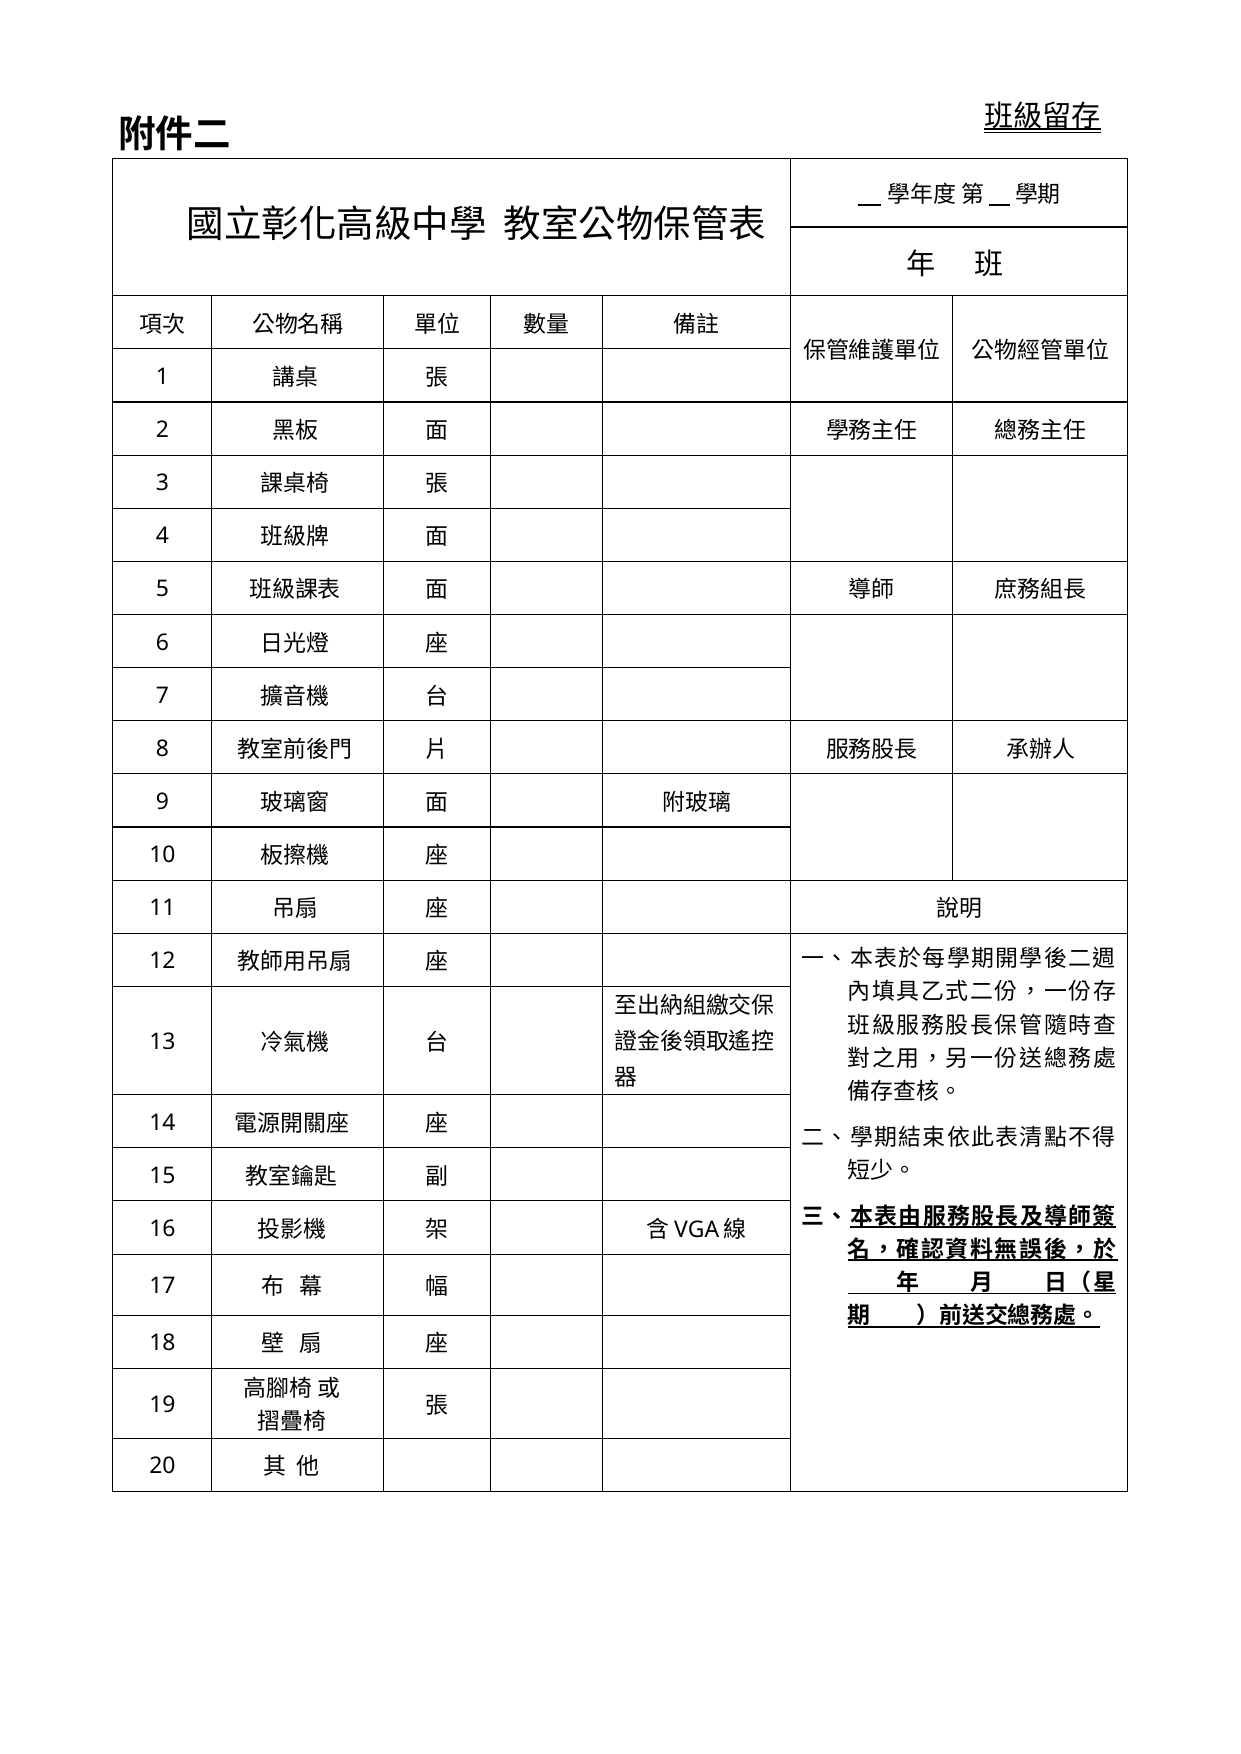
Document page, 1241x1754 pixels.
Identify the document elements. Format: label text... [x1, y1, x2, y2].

table_cell 架 [384, 1201, 490, 1253]
table_cell 吊扇 [212, 881, 383, 933]
table_cell [603, 349, 790, 401]
table_cell 班級牌 [212, 509, 383, 561]
table_cell 17 [113, 1255, 211, 1315]
table_cell 面 [384, 774, 490, 826]
table_cell 含VGA線 [603, 1201, 790, 1253]
table_cell [491, 509, 602, 561]
table_cell 14 [113, 1095, 211, 1147]
table_cell [491, 1439, 602, 1491]
table_cell [384, 1439, 490, 1491]
table_cell 保管維護單位 [791, 296, 952, 401]
table_cell 教室前後門 [212, 721, 383, 773]
table_cell 學務主任 [791, 403, 952, 454]
table_cell 面 [384, 403, 490, 454]
table_cell 張 [384, 456, 490, 508]
table_cell 10 [113, 828, 211, 879]
table_cell [491, 774, 602, 826]
table_cell 3 [113, 456, 211, 508]
table_header 學年度 第 學期 [791, 159, 1127, 226]
table_cell [603, 1148, 790, 1200]
table_cell 冷氣機 [212, 987, 383, 1094]
table_cell [491, 1369, 602, 1437]
table_cell 擴音機 [212, 668, 383, 720]
table_cell 高腳椅 或 摺疊椅 [212, 1369, 383, 1437]
table_cell [603, 1439, 790, 1491]
table_cell [491, 828, 602, 879]
table_cell [491, 349, 602, 401]
table_cell [491, 1316, 602, 1368]
table_cell 電源開關座 [212, 1095, 383, 1147]
table_cell [491, 615, 602, 667]
table_cell [603, 456, 790, 508]
table_cell 教師用吊扇 [212, 934, 383, 986]
table_cell 公物名稱 [212, 296, 383, 348]
table_cell 7 [113, 668, 211, 720]
table_cell 18 [113, 1316, 211, 1368]
table_cell 服務股長 [791, 721, 952, 773]
table_cell 承辦人 [953, 721, 1127, 773]
table_cell [953, 774, 1127, 879]
table_cell 張 [384, 1369, 490, 1437]
table_cell [603, 1255, 790, 1315]
table_cell [491, 881, 602, 933]
table_cell 備註 [603, 296, 790, 348]
table_cell 玻璃窗 [212, 774, 383, 826]
table_cell [603, 721, 790, 773]
table_cell 一、本表於每學期開學後二週內填具乙式二份，一份存班級服務股長保管隨時查對之用，另一份送總務處備存查核。 二、學期結束依此表清點不得短少。 三、本表由服務股長及導師簽名，確認資料無誤後，於 年 月 日（星期 ）前送交總務處。 [791, 934, 1127, 1491]
table_cell [603, 881, 790, 933]
table_cell [603, 1369, 790, 1437]
table_cell [953, 456, 1127, 561]
table_cell [491, 1148, 602, 1200]
table_cell 片 [384, 721, 490, 773]
table_cell [603, 403, 790, 454]
table_cell 11 [113, 881, 211, 933]
table_cell [491, 668, 602, 720]
table_cell [491, 403, 602, 454]
table_cell 說明 [791, 881, 1127, 933]
table_cell 教室鑰匙 [212, 1148, 383, 1200]
table_cell 座 [384, 934, 490, 986]
table_cell 數量 [491, 296, 602, 348]
table_cell [603, 1095, 790, 1147]
table_cell [491, 1095, 602, 1147]
table_cell 座 [384, 615, 490, 667]
table_cell 布 幕 [212, 1255, 383, 1315]
table_cell 項次 [113, 296, 211, 348]
table_cell [603, 562, 790, 614]
table_cell 公物經管單位 [953, 296, 1127, 401]
table_cell 12 [113, 934, 211, 986]
table_cell 19 [113, 1369, 211, 1437]
table_cell 座 [384, 828, 490, 879]
table_cell 幅 [384, 1255, 490, 1315]
table_cell [603, 934, 790, 986]
text 附件二 [118, 103, 1122, 158]
table_cell 13 [113, 987, 211, 1094]
table_cell [491, 1255, 602, 1315]
table_cell [603, 668, 790, 720]
table_cell 9 [113, 774, 211, 826]
table_cell 16 [113, 1201, 211, 1253]
table_cell [791, 456, 952, 561]
table_cell 8 [113, 721, 211, 773]
table_cell 副 [384, 1148, 490, 1200]
table_cell 壁 扇 [212, 1316, 383, 1368]
table_cell 單位 [384, 296, 490, 348]
table_cell [603, 615, 790, 667]
table_cell 課桌椅 [212, 456, 383, 508]
table_cell [491, 1201, 602, 1253]
table_cell 座 [384, 1316, 490, 1368]
table_cell [791, 615, 952, 720]
table_cell [603, 509, 790, 561]
table_cell [491, 721, 602, 773]
table_cell 其 他 [212, 1439, 383, 1491]
table_cell 座 [384, 1095, 490, 1147]
table_cell 15 [113, 1148, 211, 1200]
table_cell 庶務組長 [953, 562, 1127, 614]
table_cell 6 [113, 615, 211, 667]
table_cell 20 [113, 1439, 211, 1491]
table_cell 1 [113, 349, 211, 401]
table_cell 總務主任 [953, 403, 1127, 454]
table_cell 台 [384, 987, 490, 1094]
table_header 國立彰化高級中學 教室公物保管表 [113, 159, 790, 295]
table_cell 年 班 [791, 228, 1127, 295]
table_cell 附玻璃 [603, 774, 790, 826]
table_cell [491, 987, 602, 1094]
table_cell 4 [113, 509, 211, 561]
table_cell [491, 934, 602, 986]
table_cell 台 [384, 668, 490, 720]
table_cell 面 [384, 562, 490, 614]
table_cell 板擦機 [212, 828, 383, 879]
table_cell 至出納組繳交保證金後領取遙控器 [603, 987, 790, 1094]
table_cell 2 [113, 403, 211, 454]
table_cell [603, 1316, 790, 1368]
table_cell [953, 615, 1127, 720]
table_cell 黑板 [212, 403, 383, 454]
table_cell 班級課表 [212, 562, 383, 614]
table_cell 5 [113, 562, 211, 614]
table_cell [603, 828, 790, 879]
table_cell 講桌 [212, 349, 383, 401]
table_cell 日光燈 [212, 615, 383, 667]
table_cell [491, 456, 602, 508]
table_cell 投影機 [212, 1201, 383, 1253]
table_cell 面 [384, 509, 490, 561]
table_cell [491, 562, 602, 614]
table_cell 導師 [791, 562, 952, 614]
table_cell [791, 774, 952, 879]
table_cell 張 [384, 349, 490, 401]
table_cell 座 [384, 881, 490, 933]
